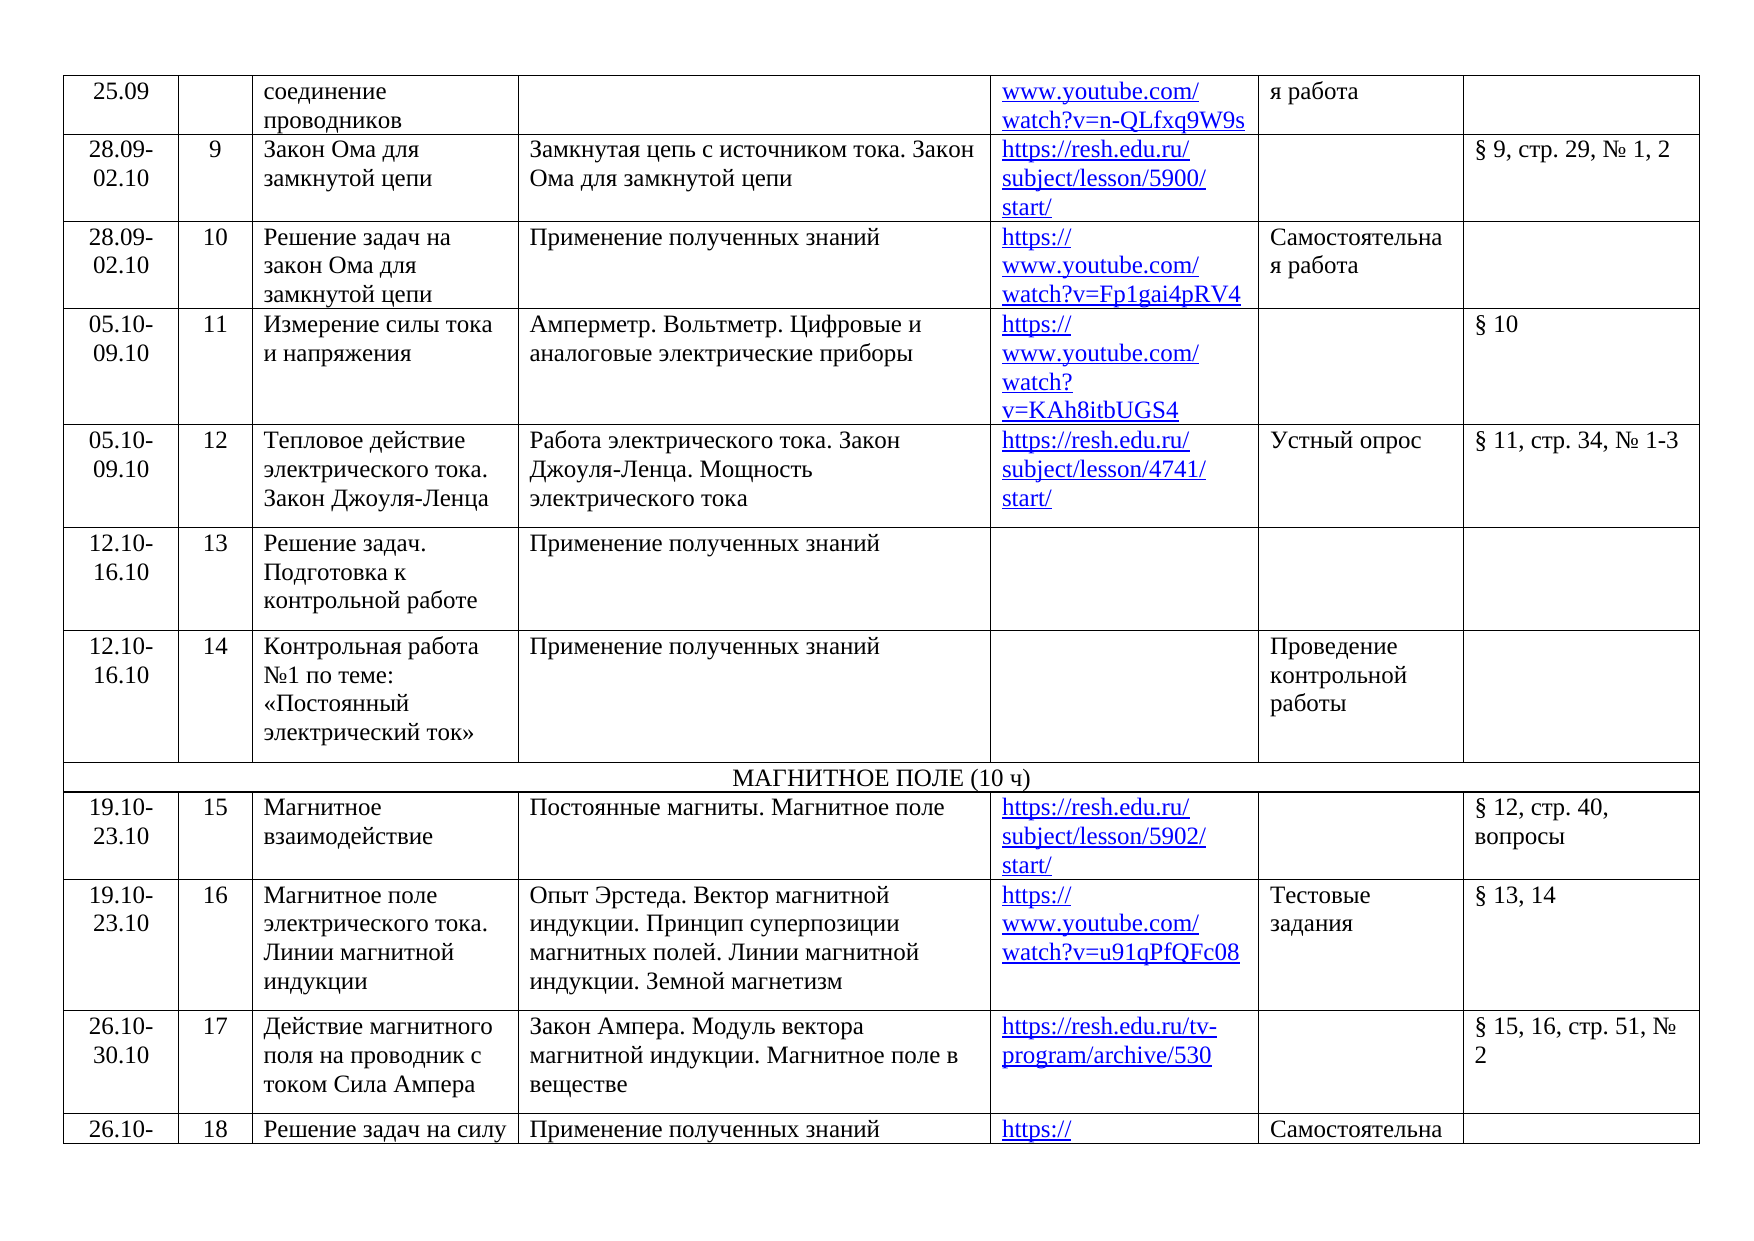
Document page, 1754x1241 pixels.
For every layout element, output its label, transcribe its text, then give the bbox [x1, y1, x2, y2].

table_cell 17 [179, 1011, 252, 1113]
table_cell Постоянные магниты. Магнитное поле [519, 793, 990, 879]
table_cell 15 [179, 793, 252, 879]
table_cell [991, 1011, 1258, 1113]
table_cell https://www.youtube.com/watch?v=KAh8itbUGS4 [991, 309, 1258, 424]
table_cell Замкнутая цепь с источником тока. Закон Ома для замкнутой цепи [519, 135, 990, 221]
table_cell Применение полученных знаний [519, 528, 990, 630]
table_cell https://www.youtube.com/watch?v=u91qPfQFc08 [991, 880, 1258, 1010]
table_cell Применение полученных знаний [519, 222, 990, 308]
table_cell 12.10-16.10 [64, 631, 178, 762]
table_cell 26.10-30.10 [64, 1114, 178, 1143]
table_cell 19.10-23.10 [64, 793, 178, 879]
table_cell Магнитное поле электрического тока. Линии магнитной индукции [253, 880, 518, 1010]
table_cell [519, 1114, 990, 1143]
table_cell https://resh.edu.ru/subject/lesson/4741/start/ [991, 425, 1258, 527]
table_cell 13 [179, 528, 252, 630]
table_cell [991, 528, 1258, 630]
table_cell 18 [179, 1114, 252, 1143]
table_cell Опыт Эрстеда. Вектор магнитной индукции. Принцип суперпозиции магнитных полей. Линии магнитной индукции. Земной магнетизм [519, 880, 990, 1010]
table_cell https://resh.edu.ru/subject/lesson/5900/start/ [991, 135, 1258, 221]
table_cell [1259, 1114, 1463, 1143]
table_cell [1259, 309, 1463, 424]
table_cell § 12, стр. 40, вопросы [1464, 793, 1699, 879]
table_cell Действие магнитного поля на проводник с током Сила Ампера [253, 1011, 518, 1113]
table_cell 10 [179, 222, 252, 308]
table_cell [1259, 793, 1463, 879]
table_cell § 10 [1464, 309, 1699, 424]
table_cell [1259, 528, 1463, 630]
table_cell Работа электрического тока. Закон Джоуля-Ленца. Мощность электрического тока [519, 425, 990, 527]
table_cell 12 [179, 425, 252, 527]
table_cell [1259, 1011, 1463, 1113]
table_cell [1464, 1114, 1699, 1143]
table_cell 05.10-09.10 [64, 425, 178, 527]
table_cell [1464, 528, 1699, 630]
table_cell 12.10-16.10 [64, 528, 178, 630]
table_cell Измерение силы тока и напряжения [253, 309, 518, 424]
table_cell Решение задач на закон Ома для замкнутой цепи [253, 222, 518, 308]
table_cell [991, 1114, 1258, 1143]
table_cell Закон Ампера. Модуль вектора магнитной индукции. Магнитное поле в веществе [519, 1011, 990, 1113]
table_cell https://www.youtube.com/watch?v=Fp1gai4pRV4 [991, 222, 1258, 308]
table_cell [519, 76, 990, 133]
table_cell 14 [179, 631, 252, 762]
table_cell Закон Ома для замкнутой цепи [253, 135, 518, 221]
table_cell [991, 631, 1258, 762]
table_cell § 15, 16, стр. 51, № 2 [1464, 1011, 1699, 1113]
table_cell 05.10-09.10 [64, 309, 178, 424]
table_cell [1259, 76, 1463, 133]
table_cell Контрольная работа №1 по теме: «Постоянный электрический ток» [253, 631, 518, 762]
table_cell [1464, 631, 1699, 762]
table_cell Тепловое действие электрического тока. Закон Джоуля-Ленца [253, 425, 518, 527]
table_cell 8 [179, 76, 252, 133]
table_cell 16 [179, 880, 252, 1010]
table_cell § 11, стр. 34, № 1-3 [1464, 425, 1699, 527]
table_cell Решение задач. Подготовка к контрольной работе [253, 528, 518, 630]
table_cell Применение полученных знаний [519, 631, 990, 762]
table_cell 9 [179, 135, 252, 221]
table_cell https://resh.edu.ru/subject/lesson/5902/start/ [991, 793, 1258, 879]
table_cell [1464, 76, 1699, 133]
table_cell Проведение контрольной работы [1259, 631, 1463, 762]
table_cell Самостоятельная работа [1259, 222, 1463, 308]
table_cell Устный опрос [1259, 425, 1463, 527]
table_cell МАГНИТНОЕ ПОЛЕ (10 ч) [64, 763, 1699, 791]
table_cell § 9, стр. 29, № 1, 2 [1464, 135, 1699, 221]
table_cell 21.09-25.09 [64, 76, 178, 133]
table_cell Амперметр. Вольтметр. Цифровые и аналоговые электрические приборы [519, 309, 990, 424]
table_cell Магнитное взаимодействие [253, 793, 518, 879]
table_cell 26.10-30.10 [64, 1011, 178, 1113]
table_cell Тестовые задания [1259, 880, 1463, 1010]
table_cell § 13, 14 [1464, 880, 1699, 1010]
table_cell 11 [179, 309, 252, 424]
table_cell 28.09-02.10 [64, 135, 178, 221]
table_cell [1464, 222, 1699, 308]
table_cell 28.09-02.10 [64, 222, 178, 308]
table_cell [253, 76, 518, 133]
table_cell [1259, 135, 1463, 221]
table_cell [253, 1114, 518, 1143]
table_cell 19.10-23.10 [64, 880, 178, 1010]
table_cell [991, 76, 1258, 133]
